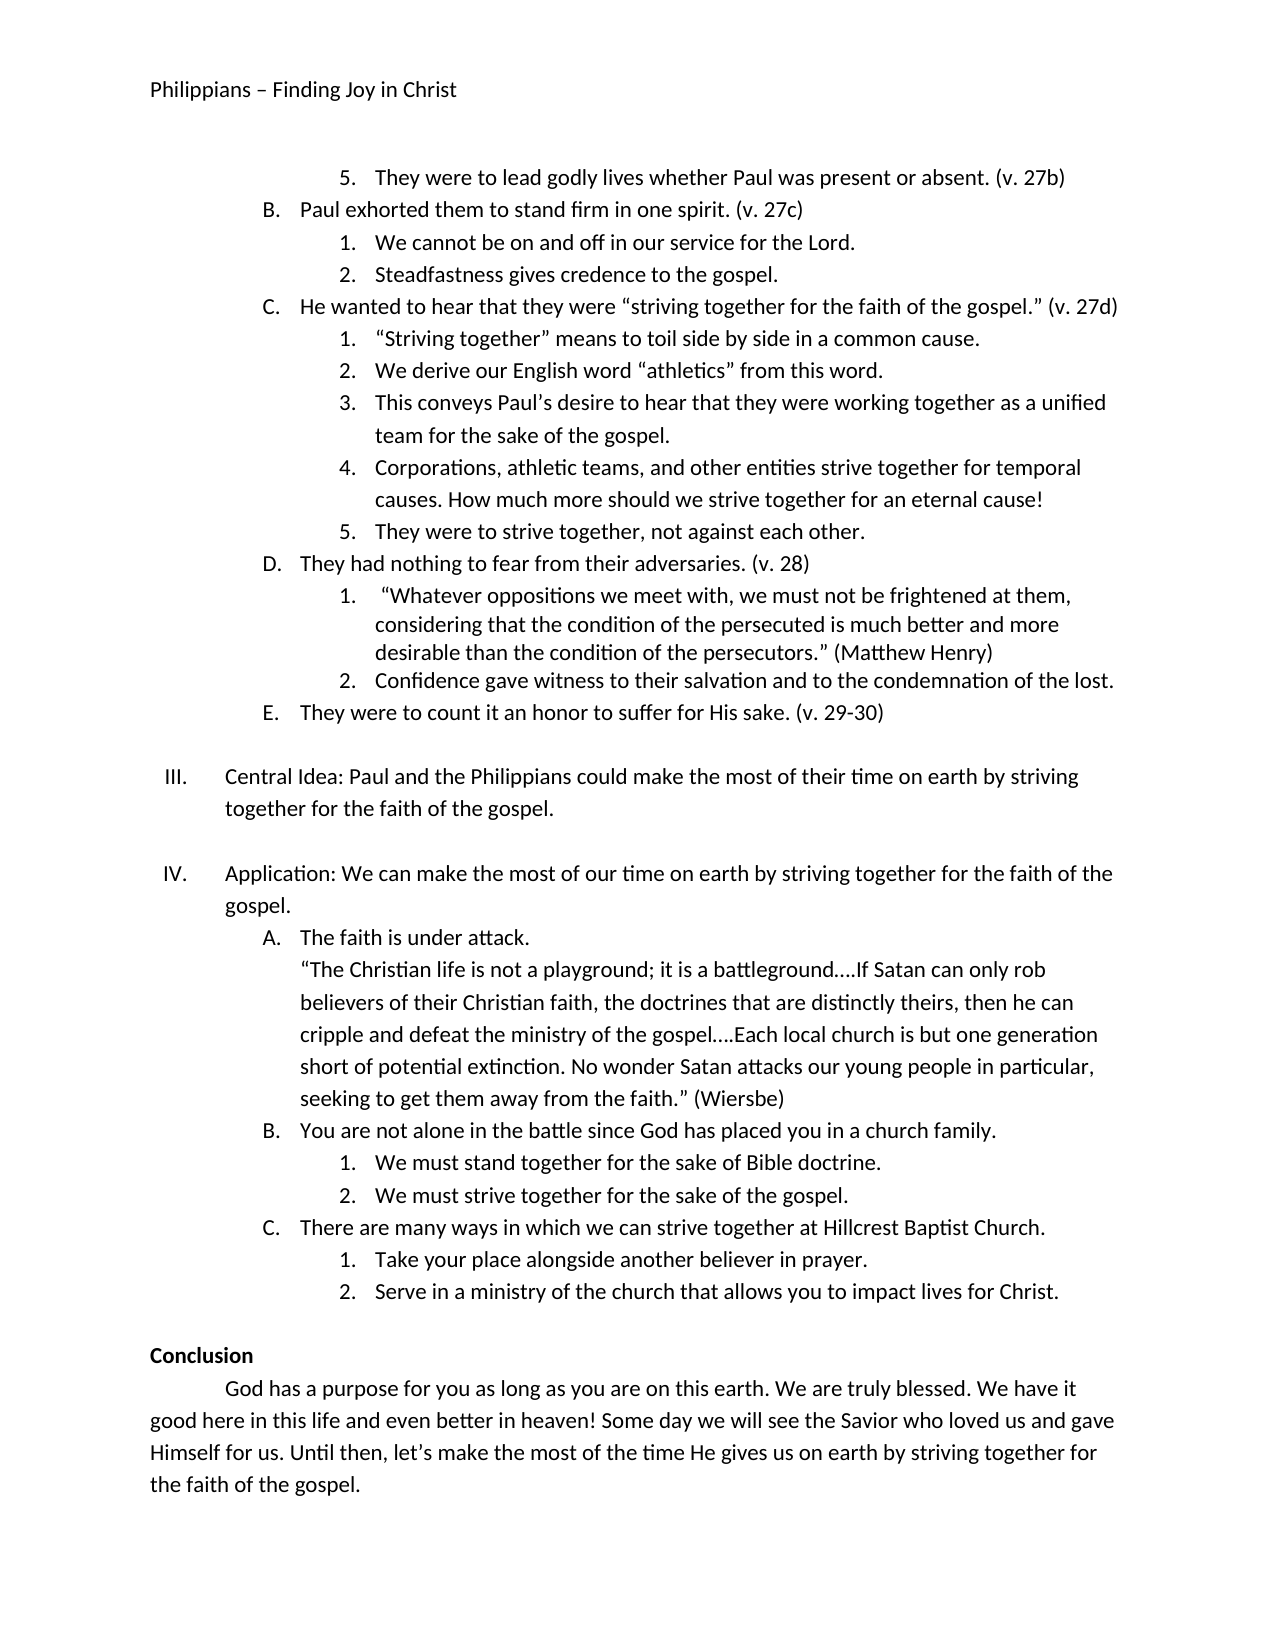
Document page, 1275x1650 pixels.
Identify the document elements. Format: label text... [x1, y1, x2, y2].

list We derive our English word “athletics” from this word. [356, 356, 1125, 384]
list Central Idea: Paul and the Philippians could make the most of their time on earth by striving together for the faith of the gospel. [187, 762, 1125, 822]
list They were to lead godly lives whether Paul was present or absent. (v. 27b) [356, 163, 1125, 191]
list Steadfastness gives credence to the gospel. [356, 260, 1125, 288]
list You are not alone in the battle since God has placed you in a church family. [262, 1116, 1125, 1144]
list “Striving together” means to toil side by side in a common cause. [356, 324, 1125, 352]
text Conclusion [150, 1342, 1125, 1370]
list Confidence gave witness to their salvation and to the condemnation of the lost. [356, 666, 1125, 694]
list They had nothing to fear from their adversaries. (v. 28) [262, 549, 1125, 577]
list There are many ways in which we can strive together at Hillcrest Baptist Church. [262, 1213, 1125, 1241]
list He wanted to hear that they were “striving together for the faith of the gospel.” (v. 27d) [262, 292, 1125, 320]
list Paul exhorted them to stand firm in one spirit. (v. 27c) [262, 195, 1125, 223]
text God has a purpose for you as long as you are on this earth. We are truly blessed. We have it good here in this life and even better in heaven! Some day we will see the Savior who loved us and gave Himself for us. Until then, let’s make the most of the time He gives us on earth by striving together for the faith of the gospel. [150, 1374, 1125, 1498]
list The faith is under attack. [262, 923, 1125, 951]
list They were to strive together, not against each other. [356, 517, 1125, 545]
list We must stand together for the sake of Bible doctrine. [356, 1148, 1125, 1177]
list This conveys Paul’s desire to hear that they were working together as a unified team for the sake of the gospel. [356, 388, 1125, 449]
list “Whatever oppositions we meet with, we must not be frightened at them, considering that the condition of the persecuted is much better and more desirable than the condition of the persecutors.” (Matthew Henry) [356, 582, 1125, 666]
list Corporations, athletic teams, and other entities strive together for temporal causes. How much more should we strive together for an eternal cause! [356, 453, 1125, 513]
list Application: We can make the most of our time on earth by striving together for the faith of the gospel. [187, 859, 1125, 919]
list We cannot be on and off in our service for the Lord. [356, 228, 1125, 256]
list They were to count it an honor to suffer for His sake. (v. 29-30) [262, 698, 1125, 726]
list Serve in a ministry of the church that allows you to impact lives for Christ. [356, 1277, 1125, 1305]
list We must strive together for the sake of the gospel. [356, 1181, 1125, 1209]
text “The Christian life is not a playground; it is a battleground….If Satan can only rob believers of their Christian faith, the doctrines that are distinctly theirs, then he can cripple and defeat the ministry of the gospel….Each local church is but one generation short of potential extinction. No wonder Satan attacks our young people in particular, seeking to get them away from the faith.” (Wiersbe) [300, 955, 1125, 1112]
list Take your place alongside another believer in prayer. [356, 1245, 1125, 1273]
